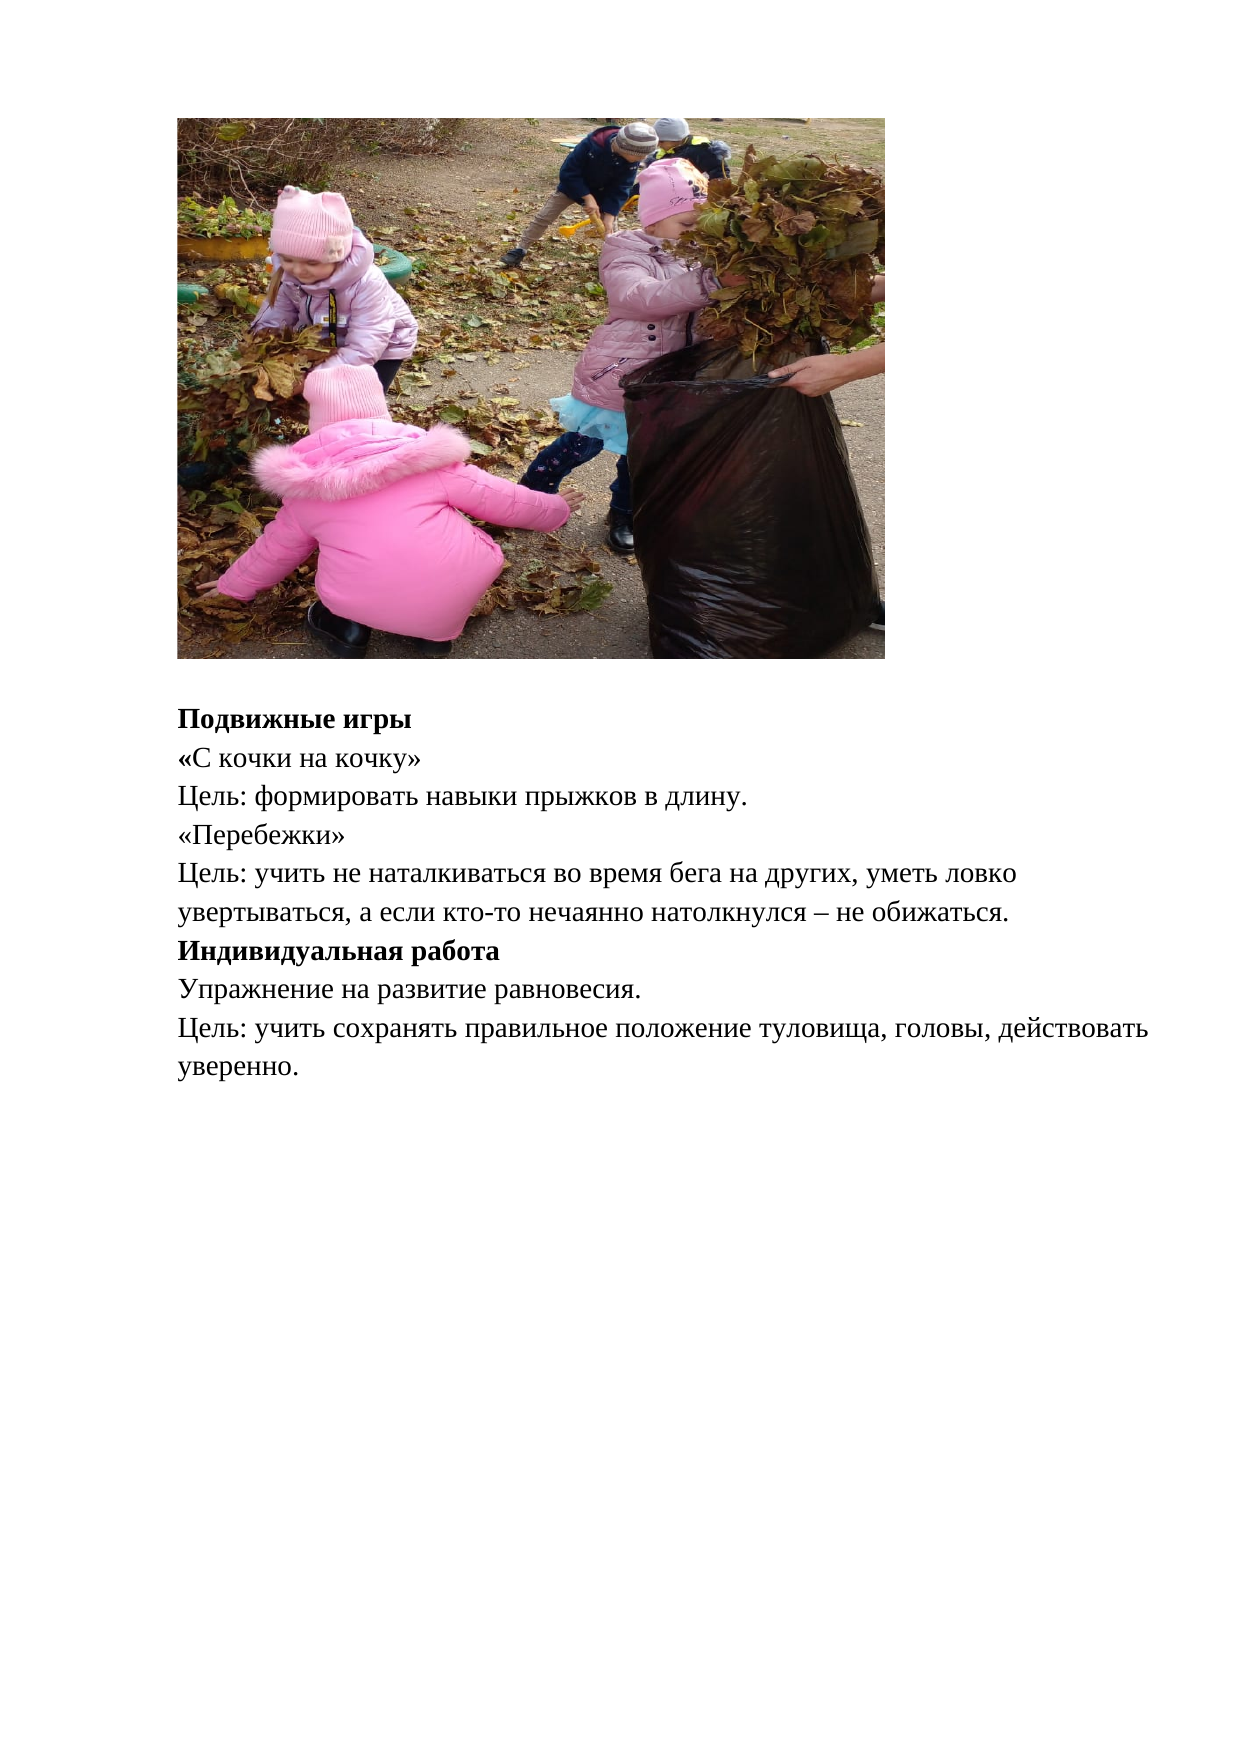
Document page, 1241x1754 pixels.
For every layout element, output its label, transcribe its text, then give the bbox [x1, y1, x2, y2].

text Цель: учить сохранять правильное положение туловища, головы, действовать уверенно. [177, 1010, 1152, 1082]
text Цель: учить не наталкиваться во время бега на других, уметь ловко увертываться, а если кто-то нечаянно натолкнулся – не обижаться. [177, 856, 1152, 928]
text Индивидуальная работа [177, 933, 1152, 966]
text Упражнение на развитие равновесия. [177, 971, 1152, 1005]
text «С кочки на кочку» [177, 740, 1152, 773]
text Подвижные игры [177, 701, 1152, 735]
text «Перебежки» [177, 817, 1152, 851]
text Цель: формировать навыки прыжков в длину. [177, 778, 1152, 812]
picture [177, 118, 885, 659]
